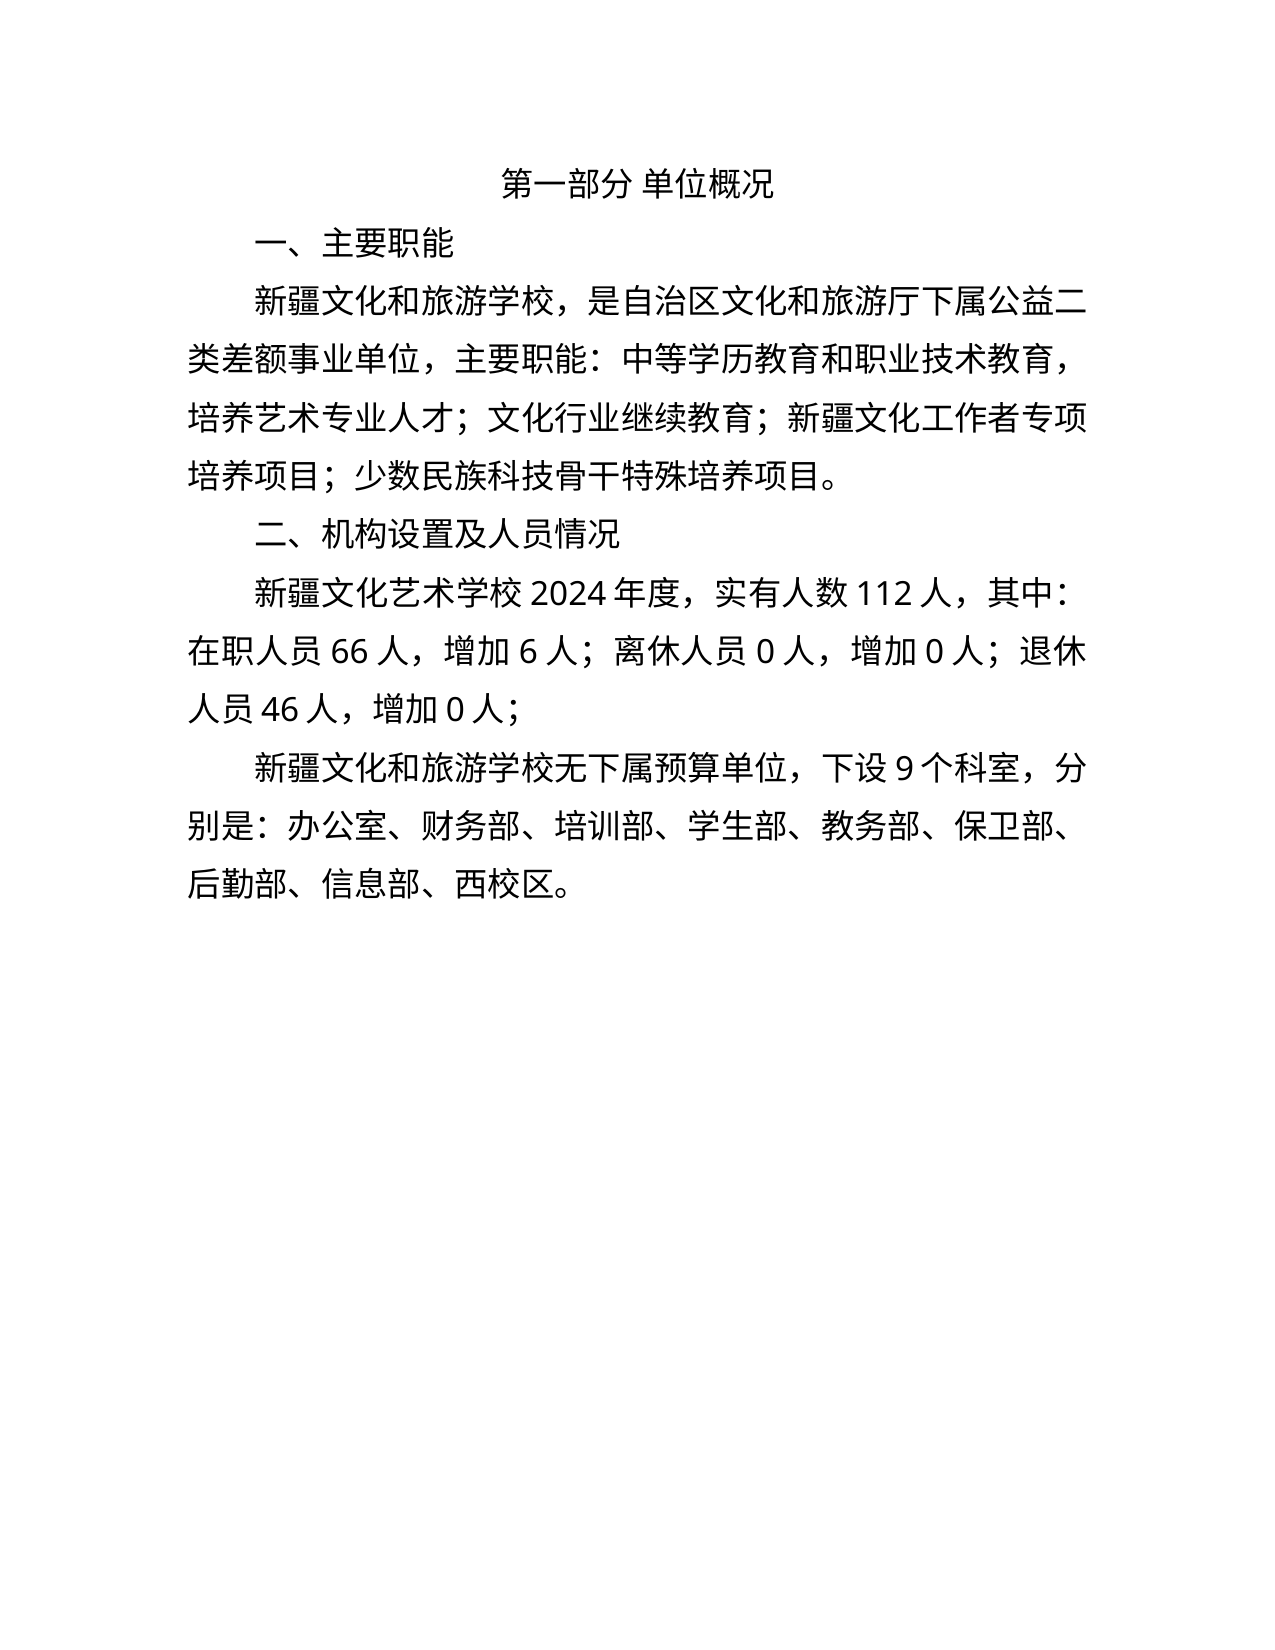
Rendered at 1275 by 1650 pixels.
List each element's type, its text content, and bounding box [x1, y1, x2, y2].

text 新疆文化艺术学校2024年度，实有人数112人，其中：在职人员66人，增加6人；离休人员0人，增加0人；退休人员46人，增加0人； [187, 558, 1087, 733]
text 二、机构设置及人员情况 [187, 500, 1087, 558]
text 一、主要职能 [187, 208, 1087, 267]
text 新疆文化和旅游学校无下属预算单位，下设9个科室，分别是：办公室、财务部、培训部、学生部、教务部、保卫部、后勤部、信息部、西校区。 [187, 733, 1087, 908]
text 新疆文化和旅游学校，是自治区文化和旅游厅下属公益二类差额事业单位，主要职能：中等学历教育和职业技术教育，培养艺术专业人才；文化行业继续教育；新疆文化工作者专项培养项目；少数民族科技骨干特殊培养项目。 [187, 267, 1087, 500]
text 第一部分 单位概况 [187, 150, 1087, 208]
